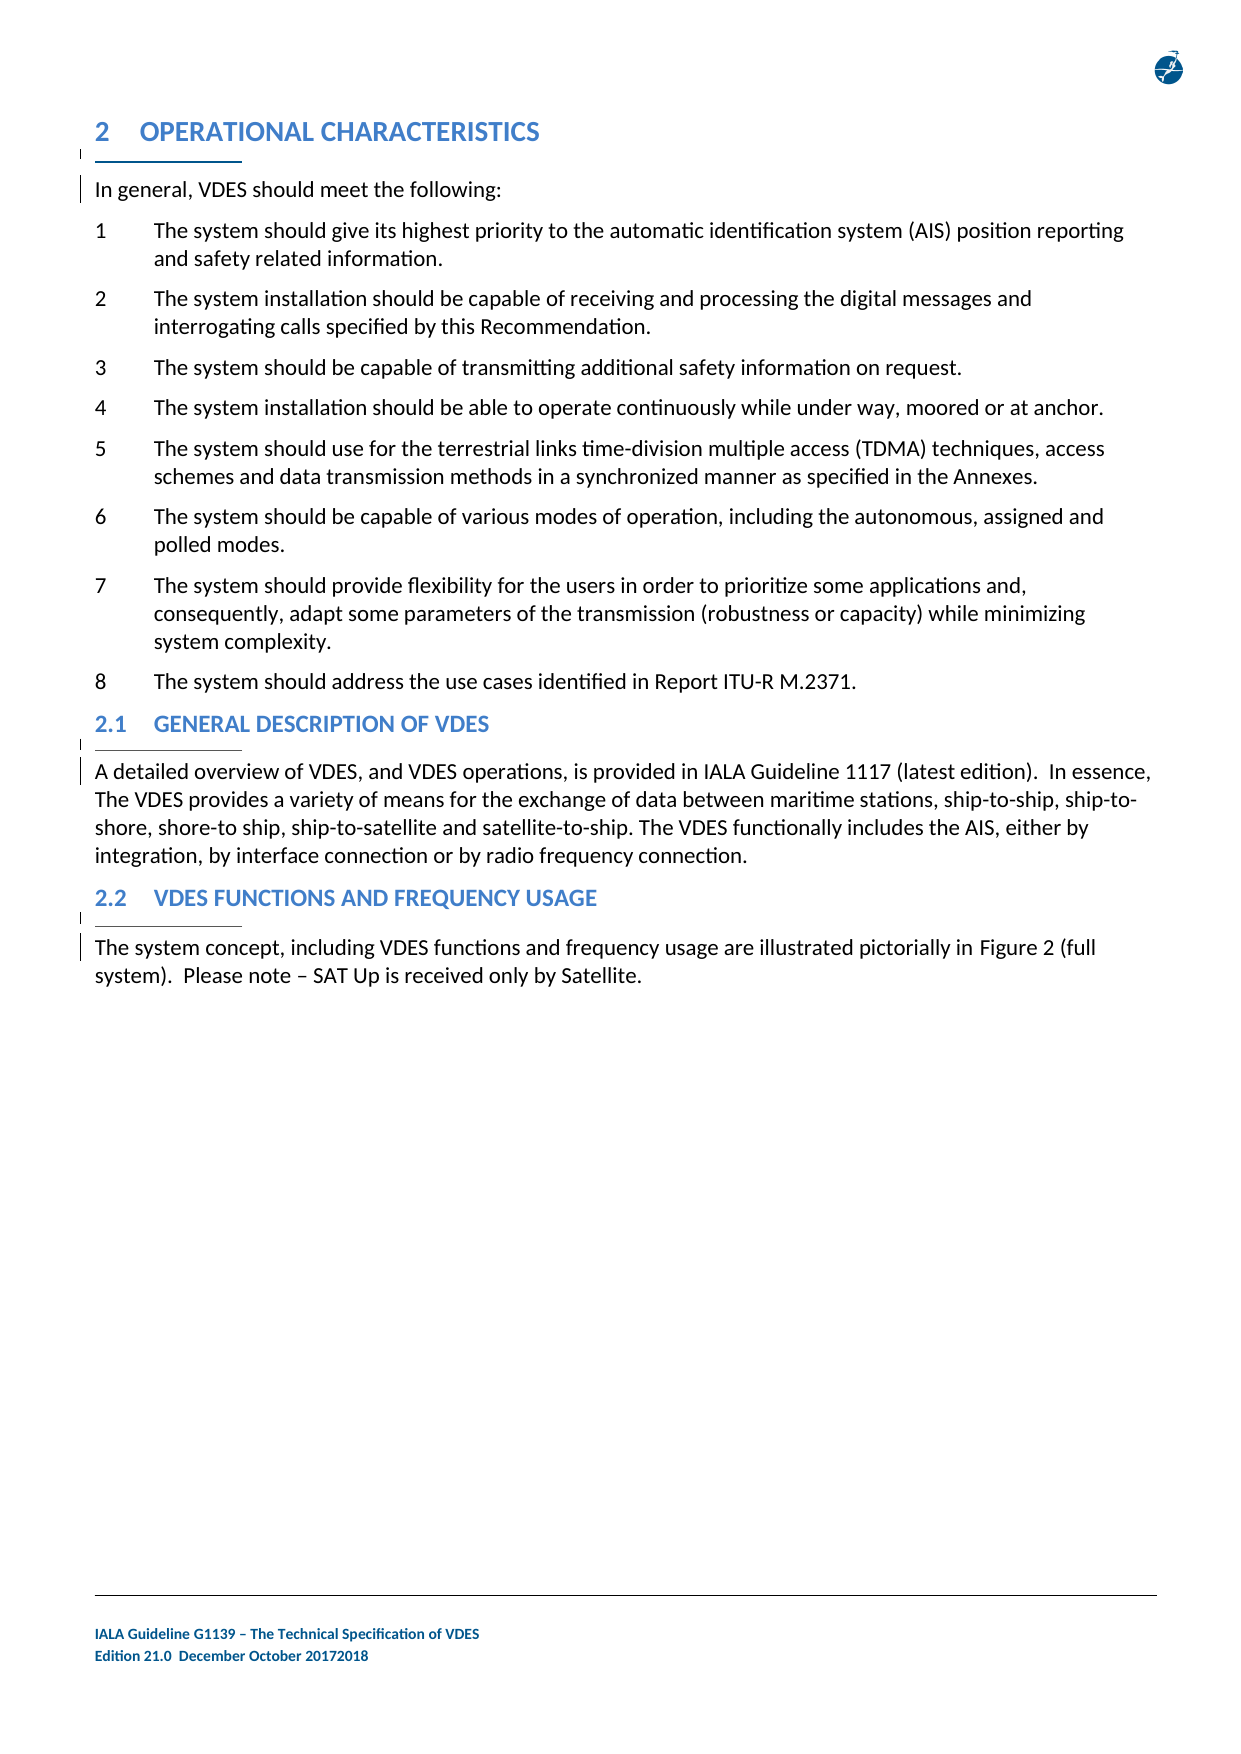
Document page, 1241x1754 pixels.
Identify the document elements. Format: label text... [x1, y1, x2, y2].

text In general, VDES should meet the following: [94, 175, 1157, 203]
list The system should be capable of various modes of operation, including the autonomous, assigned and polled modes. [94, 502, 1157, 558]
text A detailed overview of VDES, and VDES operations, is provided in IALA Guideline 1117 (latest edition). In essence, The VDES provides a variety of means for the exchange of data between maritime stations, ship-to-ship, ship-to-shore, shore-to ship, ship-to-satellite and satellite-to-ship. The VDES functionally includes the AIS, either by integration, by interface connection or by radio frequency connection. [94, 757, 1157, 869]
picture [1123, 0, 1241, 119]
list The system should use for the terrestrial links time-division multiple access (TDMA) techniques, access schemes and data transmission methods in a synchronized manner as specified in the Annexes. [94, 434, 1157, 490]
list The system installation should be capable of receiving and processing the digital messages and interrogating calls specified by this Recommendation. [94, 284, 1157, 340]
text The system concept, including VDES functions and frequency usage are illustrated pictorially in Figure 2 (full system). Please note – SAT Up is received only by Satellite. [94, 933, 1157, 989]
subtitle VDES functions and frequency usage [94, 882, 1084, 912]
list The system should address the use cases identified in Report ITU-R M.2371. [94, 667, 1157, 696]
list The system installation should be able to operate continuously while under way, moored or at anchor. [94, 393, 1157, 421]
subtitle General Description of VDES [94, 708, 1084, 738]
list The system should be capable of transmitting additional safety information on request. [94, 353, 1157, 381]
list The system should give its highest priority to the automatic identification system (AIS) position reporting and safety related information. [94, 216, 1157, 272]
subtitle Operational CharacteristiCs [94, 113, 1157, 149]
list The system should provide flexibility for the users in order to prioritize some applications and, consequently, adapt some parameters of the transmission (robustness or capacity) while minimizing system complexity. [94, 571, 1157, 655]
